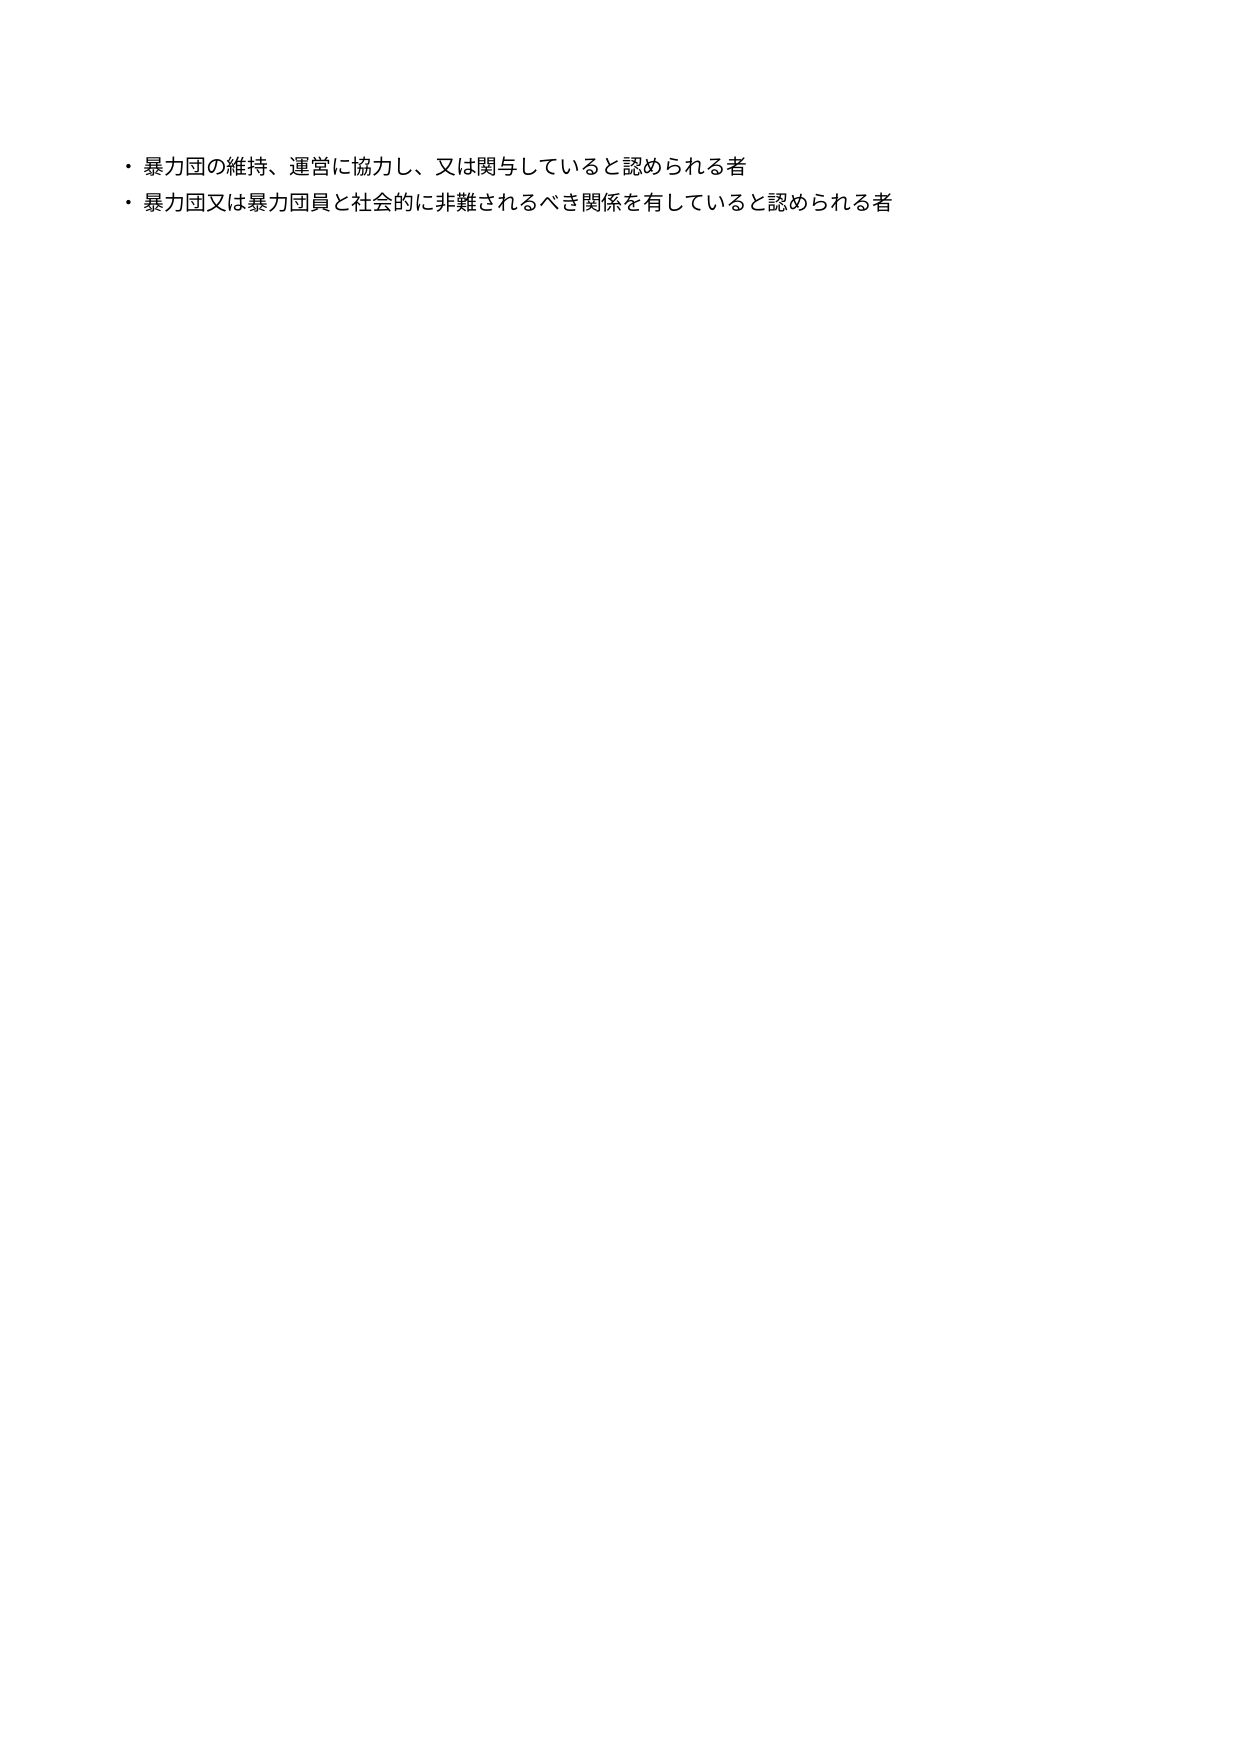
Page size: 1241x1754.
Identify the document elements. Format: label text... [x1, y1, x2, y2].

text ・ 暴力団又は暴力団員と社会的に非難されるべき関係を有していると認められる者 [112, 186, 1128, 216]
text ・ 暴力団の維持、運営に協力し、又は関与していると認められる者 [112, 150, 1128, 180]
